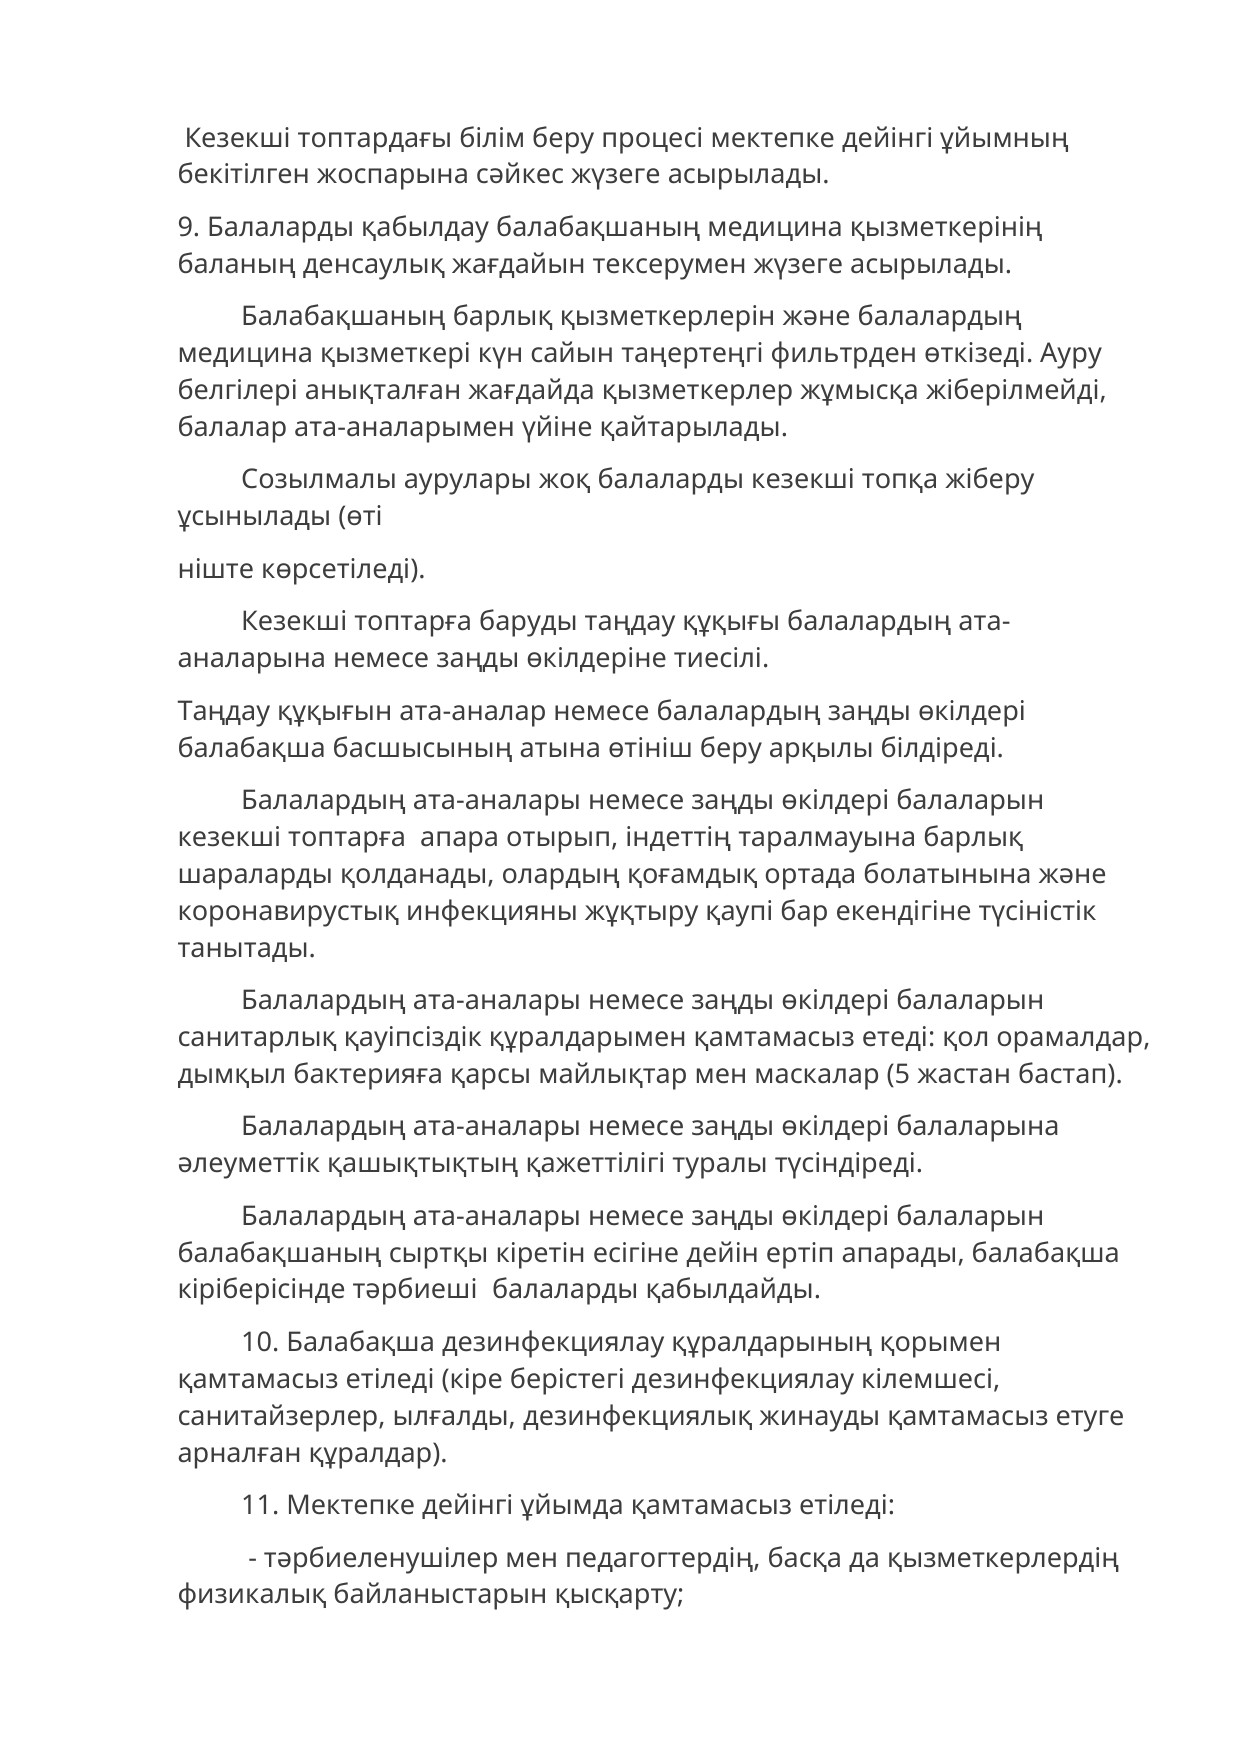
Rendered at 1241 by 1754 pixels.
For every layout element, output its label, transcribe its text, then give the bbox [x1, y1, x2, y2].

text 9. Балаларды қабылдау балабақшаның медицина қызметкерінің баланың денсаулық жағдайын тексерумен жүзеге асырылады. [177, 207, 1152, 281]
text Балалардың ата-аналары немесе заңды өкілдері балаларын санитарлық қауіпсіздік құралдарымен қамтамасыз етеді: қол орамалдар, дымқыл бактерияға қарсы майлықтар мен маскалар (5 жастан бастап). [177, 981, 1152, 1091]
text 10. Балабақша дезинфекциялау құралдарының қорымен қамтамасыз етіледі (кіре берістегі дезинфекциялау кілемшесі, санитайзерлер, ылғалды, дезинфекциялық жинауды қамтамасыз етуге арналған құралдар). [177, 1322, 1152, 1470]
text Кезекші топтардағы білім беру процесі мектепке дейінгі ұйымның бекітілген жоспарына сәйкес жүзеге асырылады. [177, 118, 1152, 192]
text Балалардың ата-аналары немесе заңды өкілдері балаларына әлеуметтік қашықтықтың қажеттілігі туралы түсіндіреді. [177, 1107, 1152, 1181]
text Кезекші топтарға баруды таңдау құқығы балалардың ата-аналарына немесе заңды өкілдеріне тиесілі. [177, 602, 1152, 676]
text - тәрбиеленушілер мен педагогтердің, басқа да қызметкерлердің физикалық байланыстарын қысқарту; [177, 1538, 1152, 1612]
text Балабақшаның барлық қызметкерлерін және балалардың медицина қызметкері күн сайын таңертеңгі фильтрден өткізеді. Ауру белгілері анықталған жағдайда қызметкерлер жұмысқа жіберілмейді, балалар ата-аналарымен үйіне қайтарылады. [177, 297, 1152, 444]
text Таңдау құқығын ата-аналар немесе балалардың заңды өкілдері балабақша басшысының атына өтініш беру арқылы білдіреді. [177, 691, 1152, 765]
text 11. Мектепке дейінгі ұйымда қамтамасыз етіледі: [177, 1486, 1152, 1522]
text ніште көрсетіледі). [177, 549, 1152, 586]
text Балалардың ата-аналары немесе заңды өкілдері балаларын балабақшаның сыртқы кіретін есігіне дейін ертіп апарады, балабақша кіріберісінде тәрбиеші балаларды қабылдайды. [177, 1196, 1152, 1307]
text Созылмалы аурулары жоқ балаларды кезекші топқа жіберу ұсынылады (өті [177, 460, 1152, 534]
text Балалардың ата-аналары немесе заңды өкілдері балаларын кезекші топтарға апара отырып, індеттің таралмауына барлық шараларды қолданады, олардың қоғамдық ортада болатынына және коронавирустық инфекцияны жұқтыру қаупі бар екендігіне түсіністік танытады. [177, 781, 1152, 965]
